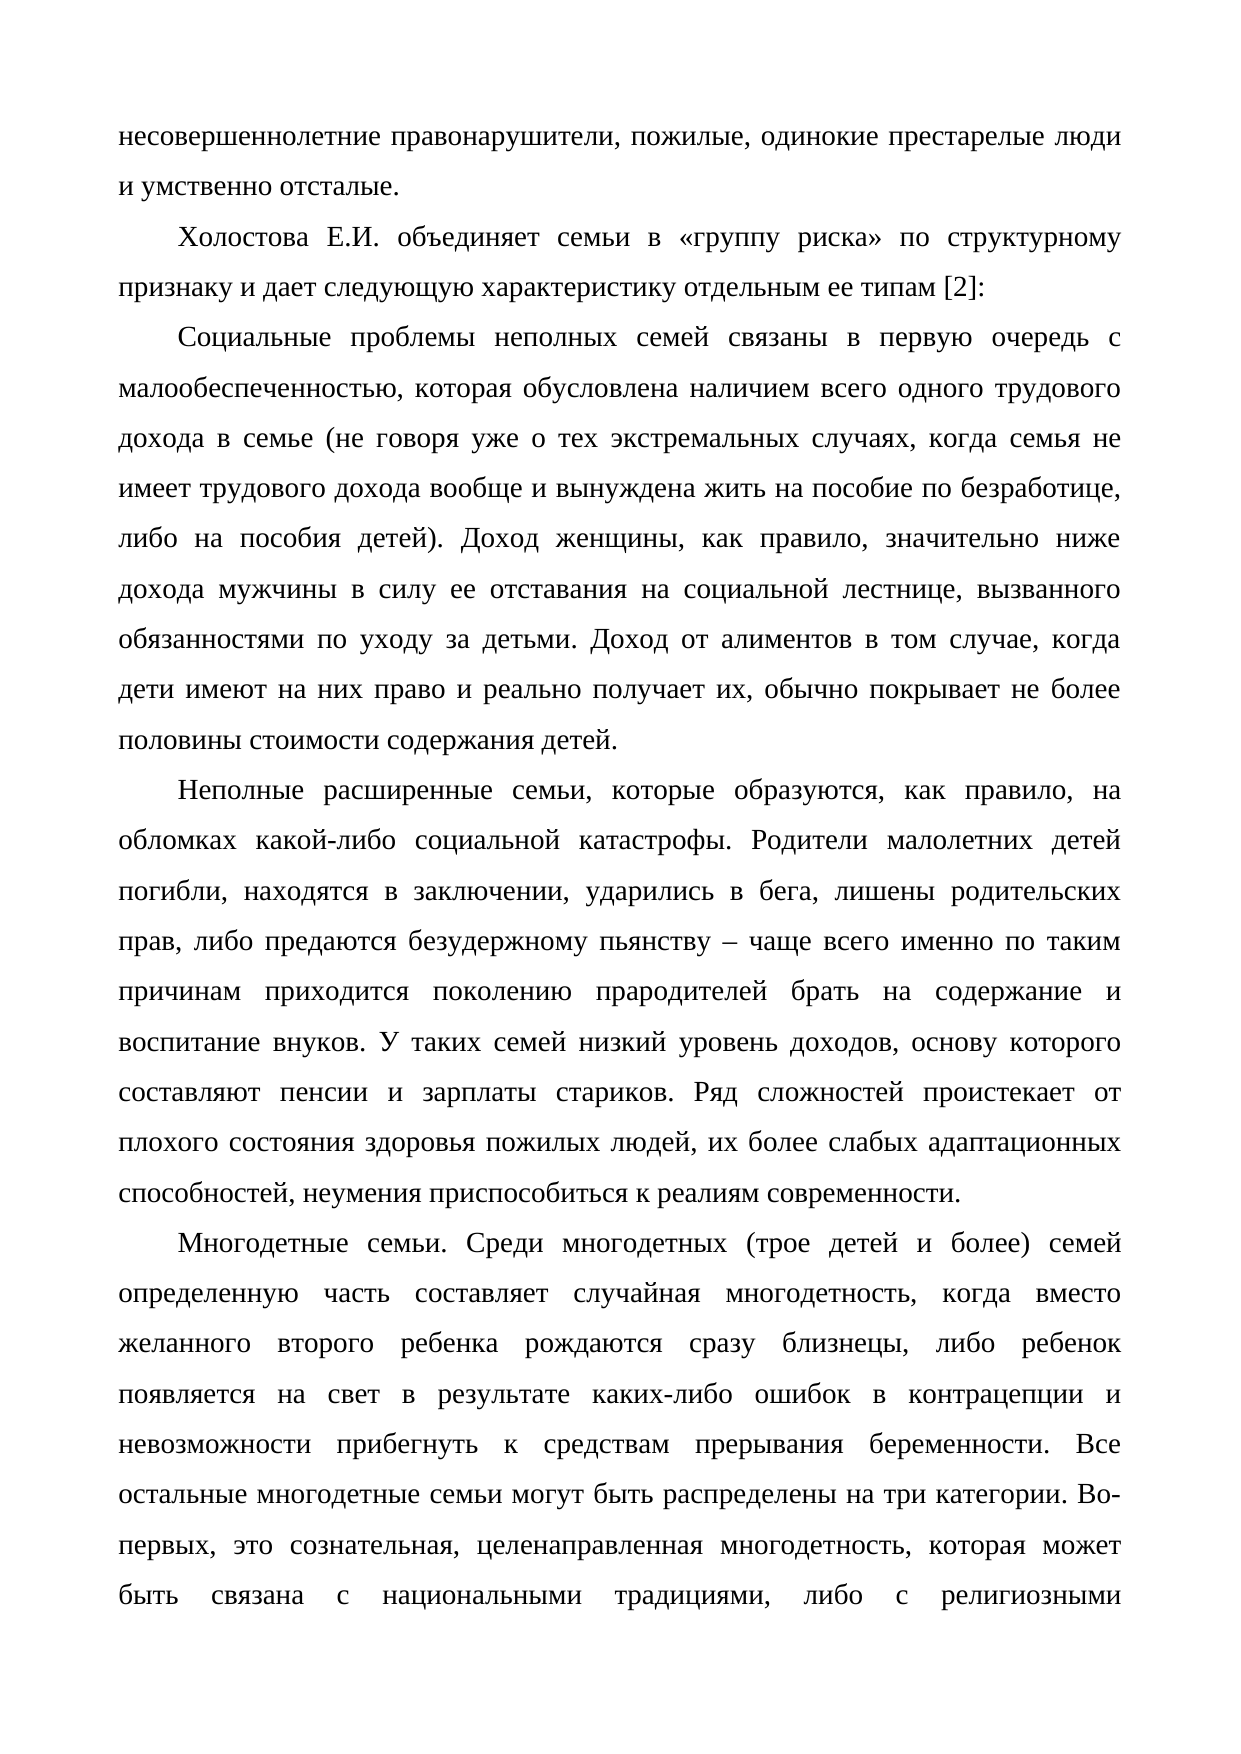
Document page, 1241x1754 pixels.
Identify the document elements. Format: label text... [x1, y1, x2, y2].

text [118, 118, 1122, 202]
text Холостова Е.И. объединяет семьи в «группу риска» по структурному признаку и дает следующую характеристику отдельным ее типам [2]: [118, 219, 1122, 303]
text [118, 1225, 1122, 1611]
text Социальные проблемы неполных семей связаны в первую очередь с малообеспеченностью, которая обусловлена наличием всего одного трудового дохода в семье (не говоря уже о тех экстремальных случаях, когда семья не имеет трудового дохода вообще и вынуждена жить на пособие по безработице, либо на пособия детей). Доход женщины, как правило, значительно ниже дохода мужчины в силу ее отставания на социальной лестнице, вызванного обязанностями по уходу за детьми. Доход от алиментов в том случае, когда дети имеют на них право и реально получает их, обычно покрывает не более половины стоимости содержания детей. [118, 319, 1122, 755]
text Неполные расширенные семьи, которые образуются, как правило, на обломках какой-либо социальной катастрофы. Родители малолетних детей погибли, находятся в заключении, ударились в бега, лишены родительских прав, либо предаются безудержному пьянству – чаще всего именно по таким причинам приходится поколению прародителей брать на содержание и воспитание внуков. У таких семей низкий уровень доходов, основу которого составляют пенсии и зарплаты стариков. Ряд сложностей проистекает от плохого состояния здоровья пожилых людей, их более слабых адаптационных способностей, неумения приспособиться к реалиям современности. [118, 772, 1122, 1208]
